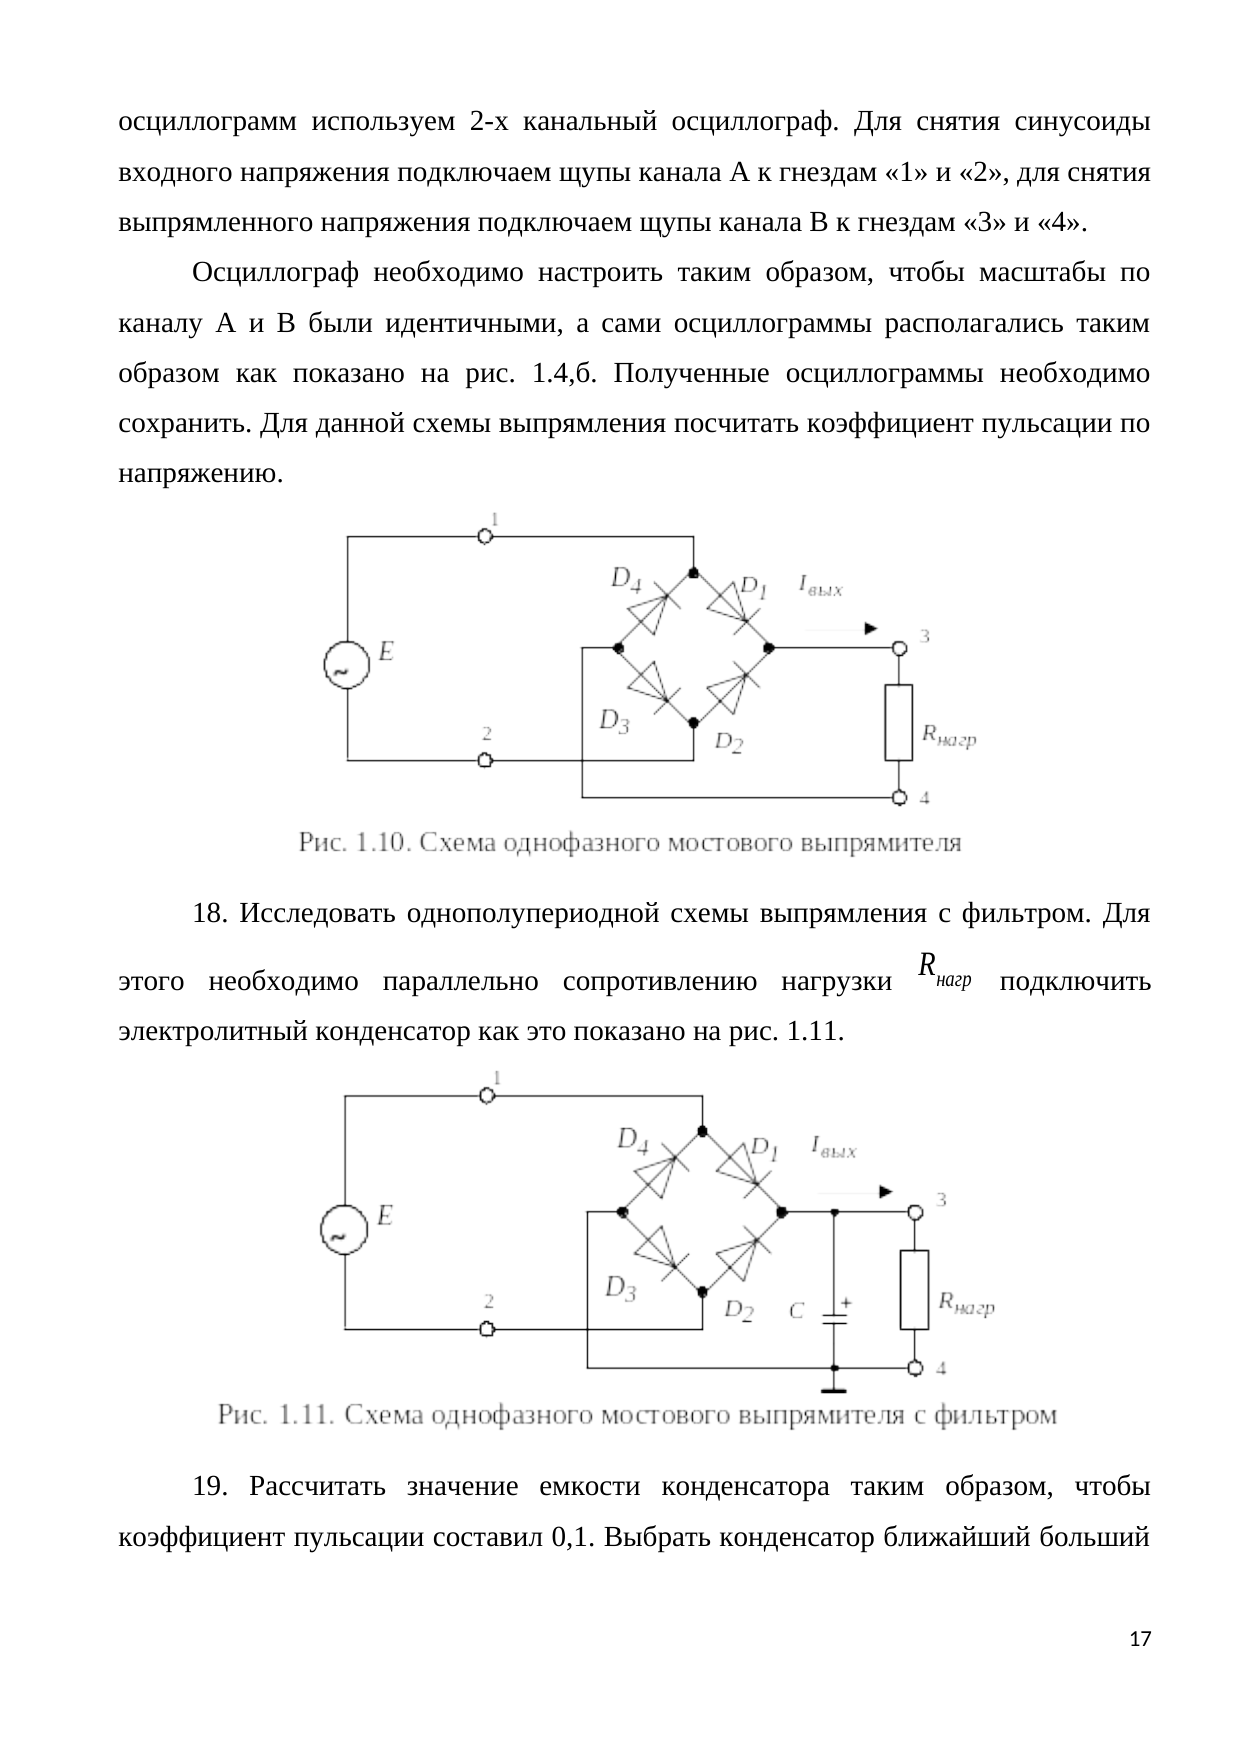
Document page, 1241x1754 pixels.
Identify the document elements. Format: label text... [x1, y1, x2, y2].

text Осциллограф необходимо настроить таким образом, чтобы масштабы по каналу А и В были идентичными, а сами осциллограммы располагались таким образом как показано на рис. 1.4,б. Полученные осциллограммы необходимо сохранить. Для данной схемы выпрямления посчитать коэффициент пульсации по напряжению. [118, 254, 1152, 489]
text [118, 103, 1152, 238]
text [118, 1468, 1152, 1552]
text 18. Исследовать однополупериодной схемы выпрямления с фильтром. Для этого необходимо параллельно сопротивлению нагрузки подключить электролитный конденсатор как это показано на рис. 1.11. [118, 895, 1152, 1047]
